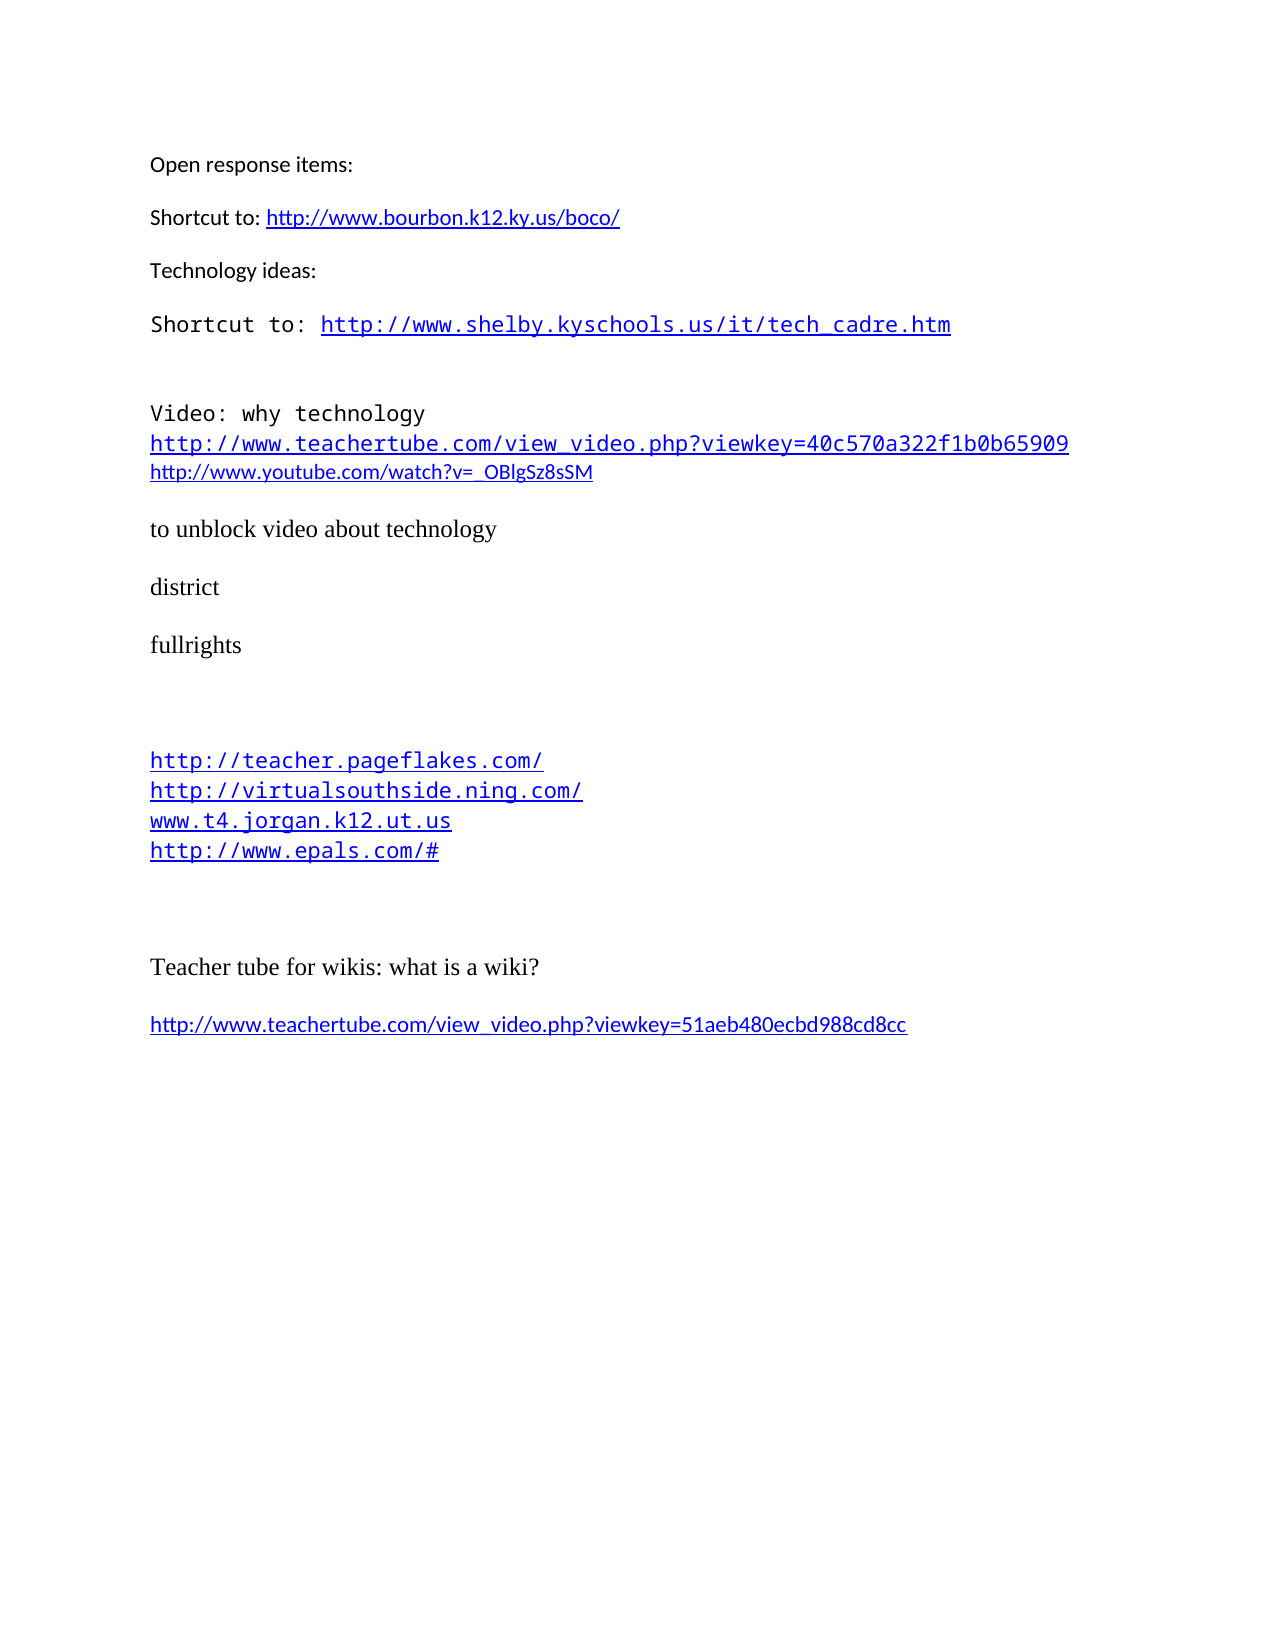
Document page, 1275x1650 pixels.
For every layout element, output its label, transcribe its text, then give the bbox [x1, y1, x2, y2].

text http://www.teachertube.com/view_video.php?viewkey=40c570a322f1b0b65909 [150, 428, 1125, 458]
text Technology ideas: [150, 256, 1125, 284]
text Shortcut to: http://www.shelby.kyschools.us/it/tech_cadre.htm [150, 309, 1125, 339]
text district [150, 572, 1125, 601]
text Teacher tube for wikis: what is a wiki? [150, 952, 1125, 981]
text http://teacher.pageflakes.com/ [150, 746, 1125, 775]
text http://virtualsouthside.ning.com/ [150, 775, 1125, 805]
text Video: why technology [150, 398, 1125, 428]
text http://www.youtube.com/watch?v=_OBlgSz8sSM [150, 458, 1125, 485]
text http://www.teachertube.com/view_video.php?viewkey=51aeb480ecbd988cd8cc [150, 1010, 1125, 1038]
text http://www.epals.com/# [150, 835, 1125, 865]
text www.t4.jorgan.k12.ut.us [150, 805, 1125, 835]
text Shortcut to: http://www.bourbon.k12.ky.us/boco/ [150, 203, 1125, 231]
text fullrights [150, 630, 1125, 658]
text to unblock video about technology [150, 514, 1125, 543]
text Open response items: [150, 150, 1125, 178]
